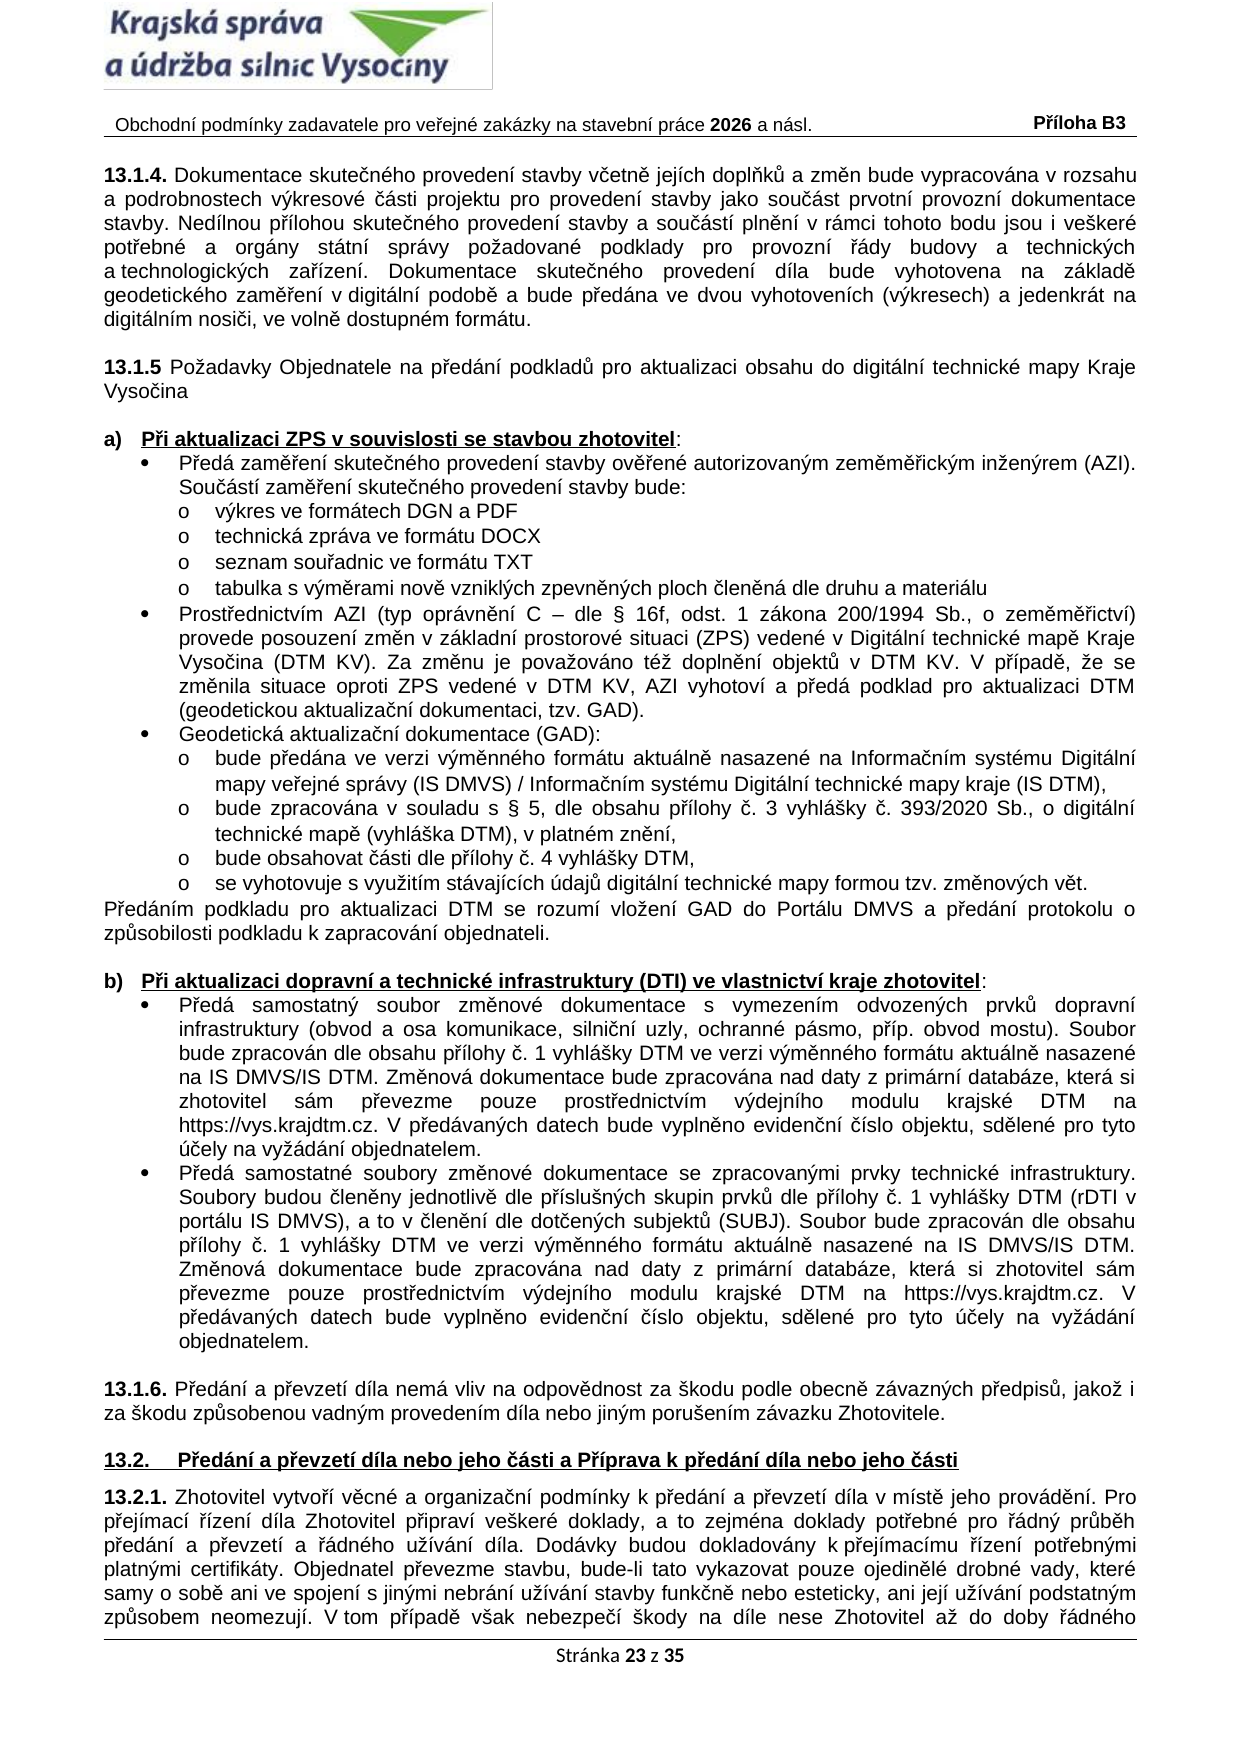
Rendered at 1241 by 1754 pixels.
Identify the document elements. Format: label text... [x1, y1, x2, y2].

list bude obsahovat části dle přílohy č. 4 vyhlášky DTM, [177, 845, 1137, 871]
list Prostřednictvím AZI (typ oprávnění C – dle § 16f, odst. 1 zákona 200/1994 Sb., o zeměměřictví) provede posouzení změn v základní prostorové situaci (ZPS) vedené v Digitální technické mapě Kraje Vysočina (DTM KV). Za změnu je považováno též doplnění objektů v DTM KV. V případě, že se změnila situace oproti ZPS vedené v DTM KV, AZI vyhotoví a předá podklad pro aktualizaci DTM (geodetickou aktualizační dokumentaci, tzv. GAD). [141, 602, 1137, 722]
list tabulka s výměrami nově vzniklých zpevněných ploch členěná dle druhu a materiálu [177, 576, 1137, 602]
list výkres ve formátech DGN a PDF [177, 498, 1137, 524]
text 13.1.4. Dokumentace skutečného provedení stavby včetně jejích doplňků a změn bude vypracována v rozsahu a podrobnostech výkresové části projektu pro provedení stavby jako součást prvotní provozní dokumentace stavby. Nedílnou přílohou skutečného provedení stavby a součástí plnění v rámci tohoto bodu jsou i veškeré potřebné a orgány státní správy požadované podklady pro provozní řády budovy a technických a technologických zařízení. Dokumentace skutečného provedení díla bude vyhotovena na základě geodetického zaměření v digitální podobě a bude předána ve dvou vyhotoveních (výkresech) a jedenkrát na digitálním nosiči, ve volně dostupném formátu. [103, 163, 1137, 331]
text 13.2. Předání a převzetí díla nebo jeho části a Příprava k předání díla nebo jeho části [103, 1448, 1137, 1472]
list bude předána ve verzi výměnného formátu aktuálně nasazené na Informačním systému Digitální mapy veřejné správy (IS DMVS) / Informačním systému Digitální technické mapy kraje (IS DTM), [177, 746, 1137, 796]
list Při aktualizaci ZPS v souvislosti se stavbou zhotovitel: [103, 426, 1137, 450]
list seznam souřadnic ve formátu TXT [177, 550, 1137, 576]
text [103, 1485, 1137, 1628]
list Předá samostatný soubor změnové dokumentace s vymezením odvozených prvků dopravní infrastruktury (obvod a osa komunikace, silniční uzly, ochranné pásmo, příp. obvod mostu). Soubor bude zpracován dle obsahu přílohy č. 1 vyhlášky DTM ve verzi výměnného formátu aktuálně nasazené na IS DMVS/IS DTM. Změnová dokumentace bude zpracována nad daty z primární databáze, která si zhotovitel sám převezme pouze prostřednictvím výdejního modulu krajské DTM na https://vys.krajdtm.cz. V předávaných datech bude vyplněno evidenční číslo objektu, sdělené pro tyto účely na vyžádání objednatelem. [141, 993, 1137, 1161]
list Geodetická aktualizační dokumentace (GAD): [141, 722, 1137, 746]
list se vyhotovuje s využitím stávajících údajů digitální technické mapy formou tzv. změnových vět. [177, 871, 1137, 897]
list Při aktualizaci dopravní a technické infrastruktury (DTI) ve vlastnictví kraje zhotovitel: [103, 969, 1137, 993]
list Předá samostatné soubory změnové dokumentace se zpracovanými prvky technické infrastruktury. Soubory budou členěny jednotlivě dle příslušných skupin prvků dle přílohy č. 1 vyhlášky DTM (rDTI v portálu IS DMVS), a to v členění dle dotčených subjektů (SUBJ). Soubor bude zpracován dle obsahu přílohy č. 1 vyhlášky DTM ve verzi výměnného formátu aktuálně nasazené na IS DMVS/IS DTM. Změnová dokumentace bude zpracována nad daty z primární databáze, která si zhotovitel sám převezme pouze prostřednictvím výdejního modulu krajské DTM na https://vys.krajdtm.cz. V předávaných datech bude vyplněno evidenční číslo objektu, sdělené pro tyto účely na vyžádání objednatelem. [141, 1161, 1137, 1352]
list bude zpracována v souladu s § 5, dle obsahu přílohy č. 3 vyhlášky č. 393/2020 Sb., o digitální technické mapě (vyhláška DTM), v platném znění, [177, 796, 1137, 845]
picture [103, 2, 494, 91]
list technická zpráva ve formátu DOCX [177, 524, 1137, 550]
list Předá zaměření skutečného provedení stavby ověřené autorizovaným zeměměřickým inženýrem (AZI). Součástí zaměření skutečného provedení stavby bude: [141, 450, 1137, 498]
text 13.1.5 Požadavky Objednatele na předání podkladů pro aktualizaci obsahu do digitální technické mapy Kraje Vysočina [103, 354, 1137, 402]
text Předáním podkladu pro aktualizaci DTM se rozumí vložení GAD do Portálu DMVS a předání protokolu o způsobilosti podkladu k zapracování objednateli. [103, 897, 1137, 945]
text 13.1.6. Předání a převzetí díla nemá vliv na odpovědnost za škodu podle obecně závazných předpisů, jakož i za škodu způsobenou vadným provedením díla nebo jiným porušením závazku Zhotovitele. [103, 1376, 1137, 1424]
